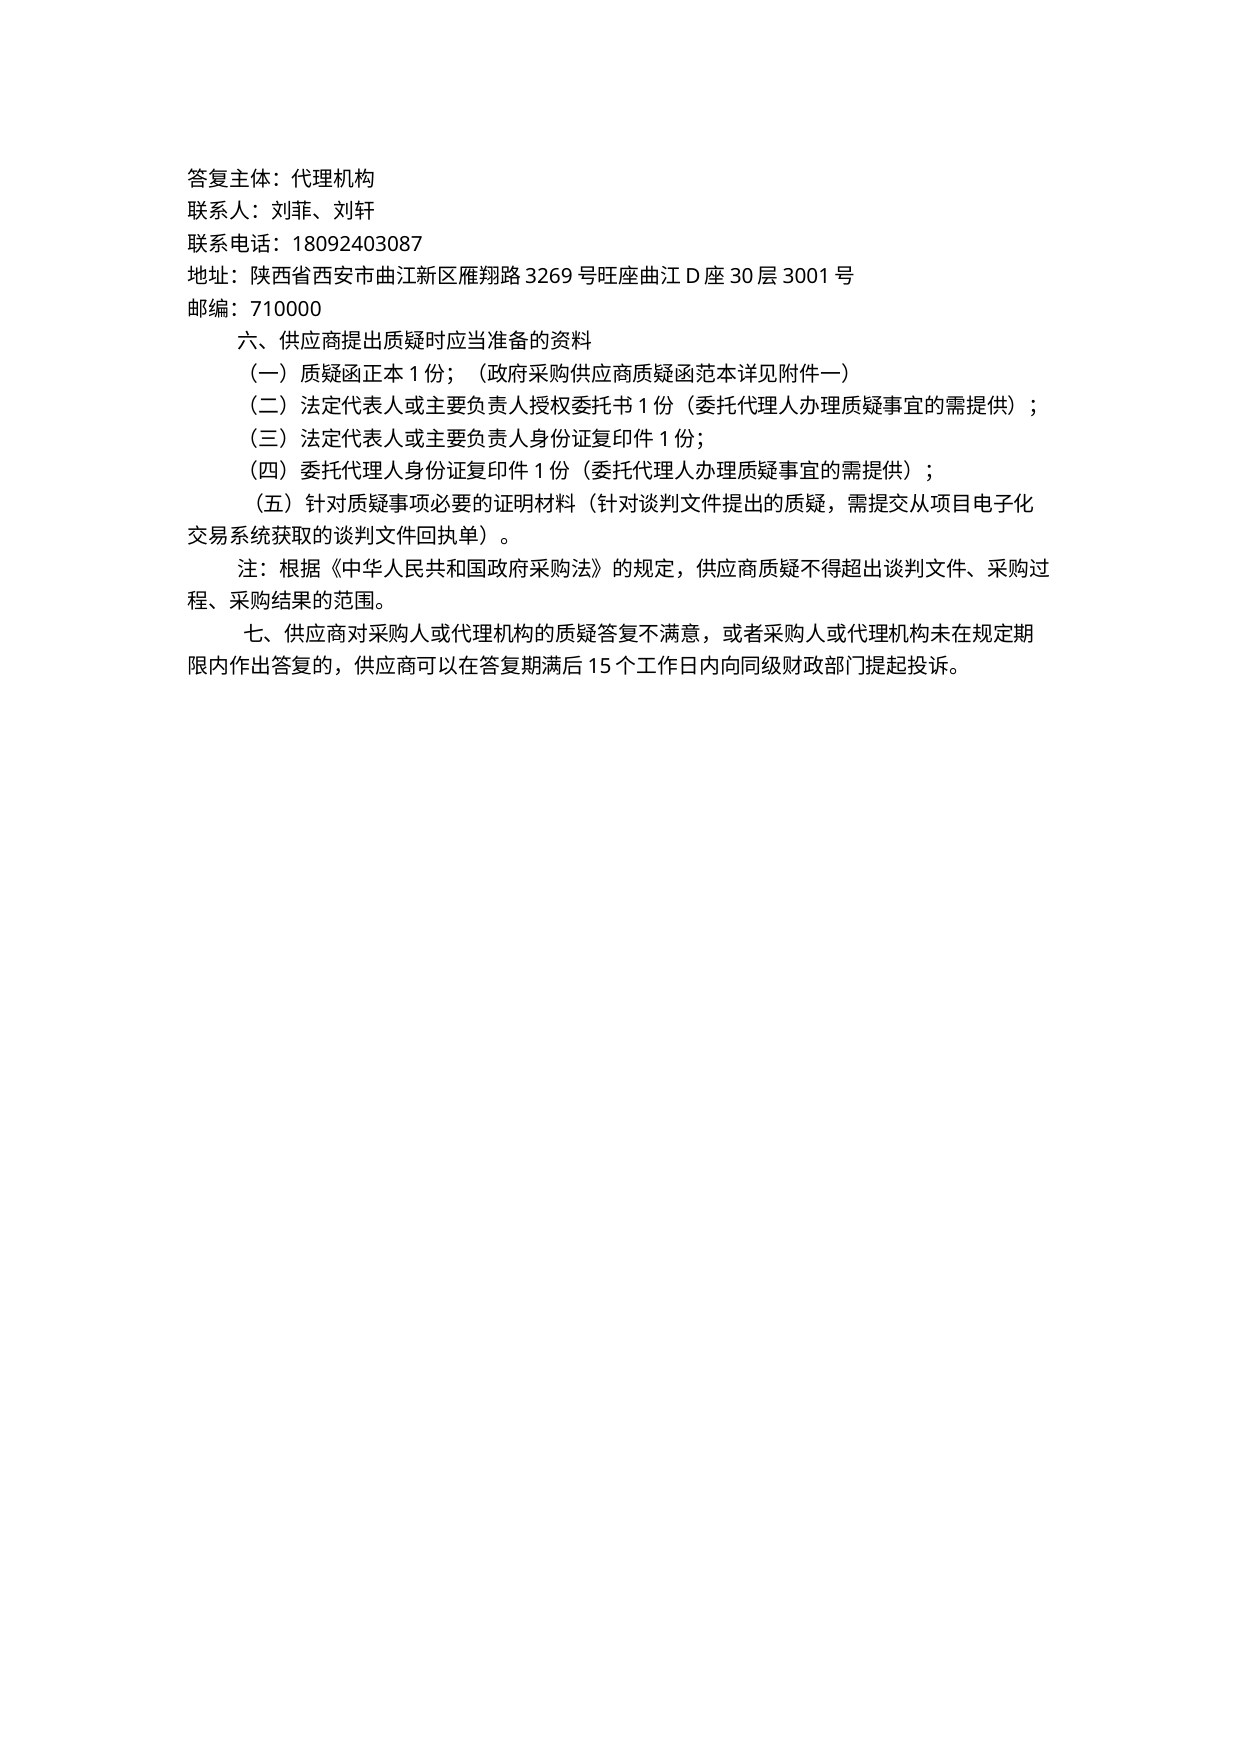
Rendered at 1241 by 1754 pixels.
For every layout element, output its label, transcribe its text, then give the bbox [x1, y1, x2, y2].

text 联系人：刘菲、刘轩 [187, 194, 1053, 227]
text （四）委托代理人身份证复印件1份（委托代理人办理质疑事宜的需提供）； [187, 454, 1053, 487]
text 注：根据《中华人民共和国政府采购法》的规定，供应商质疑不得超出谈判文件、采购过程、采购结果的范围。 [187, 552, 1053, 617]
text 邮编：710000 [187, 292, 1053, 324]
text 联系电话：18092403087 [187, 227, 1053, 259]
text （一）质疑函正本1份；（政府采购供应商质疑函范本详见附件一） [187, 357, 1053, 389]
text （三）法定代表人或主要负责人身份证复印件1份； [187, 422, 1053, 454]
text 六、供应商提出质疑时应当准备的资料 [187, 324, 1053, 357]
text 答复主体：代理机构 [187, 162, 1053, 194]
text （五）针对质疑事项必要的证明材料（针对谈判文件提出的质疑，需提交从项目电子化交易系统获取的谈判文件回执单）。 [187, 487, 1053, 552]
text 地址：陕西省西安市曲江新区雁翔路3269号旺座曲江D座30层3001号 [187, 259, 1053, 292]
text 七、供应商对采购人或代理机构的质疑答复不满意，或者采购人或代理机构未在规定期限内作出答复的，供应商可以在答复期满后15个工作日内向同级财政部门提起投诉。 [187, 617, 1053, 682]
text （二）法定代表人或主要负责人授权委托书1份（委托代理人办理质疑事宜的需提供）； [187, 389, 1053, 422]
